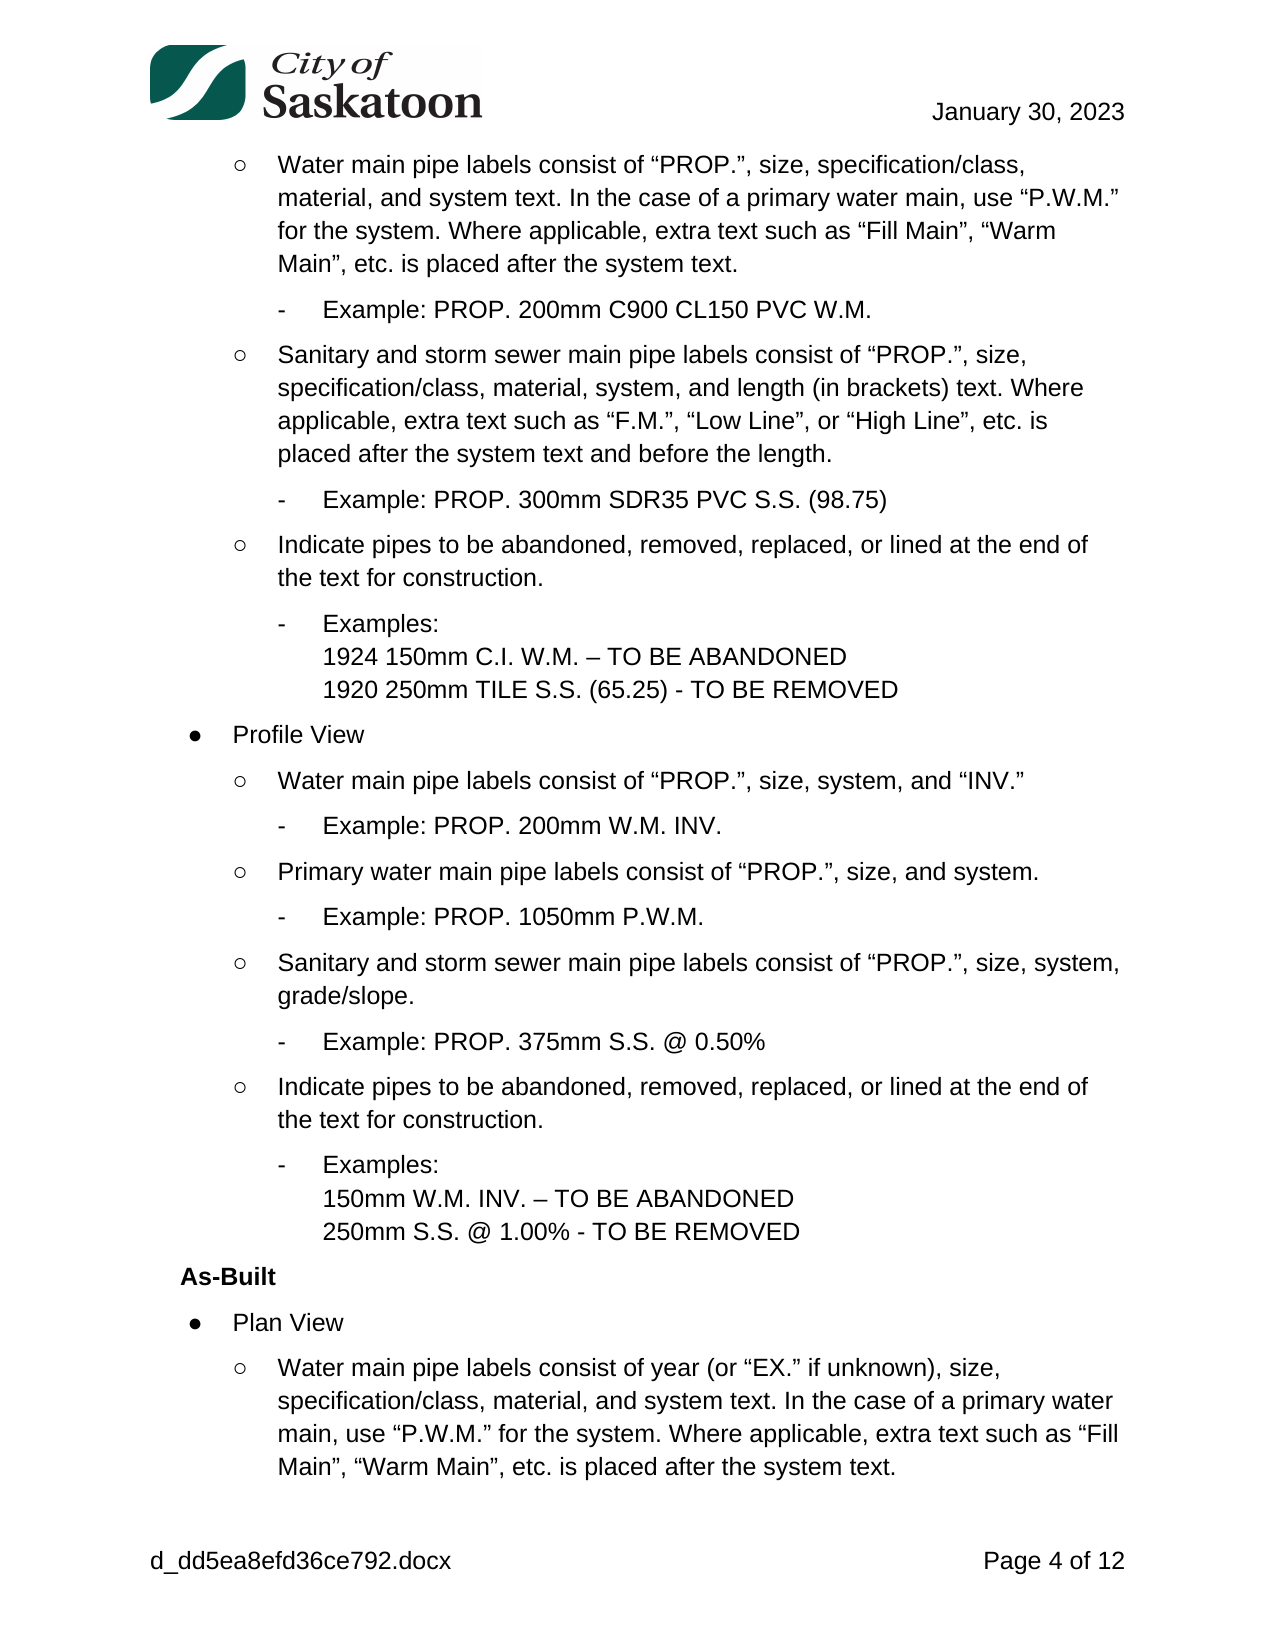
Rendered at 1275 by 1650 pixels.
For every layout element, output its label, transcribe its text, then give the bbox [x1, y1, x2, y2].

list Water main pipe labels consist of year (or “EX.” if unknown), size, specification/class, material, and system text. In the case of a primary water main, use “P.W.M.” for the system. Where applicable, extra text such as “Fill Main”, “Warm Main”, etc. is placed after the system text. [232, 1353, 1125, 1481]
list Example: PROP. 1050mm P.W.M. [277, 902, 1125, 931]
list Examples: 1924 150mm C.I. W.M. – TO BE ABANDONED 1920 250mm TILE S.S. (65.25) - TO BE REMOVED [277, 609, 1125, 703]
list Example: PROP. 200mm W.M. INV. [277, 811, 1125, 840]
list Sanitary and storm sewer main pipe labels consist of “PROP.”, size, specification/class, material, system, and length (in brackets) text. Where applicable, extra text such as “F.M.”, “Low Line”, or “High Line”, etc. is placed after the system text and before the length. [232, 340, 1125, 468]
list Example: PROP. 375mm S.S. @ 0.50% [277, 1026, 1125, 1055]
list Example: PROP. 200mm C900 CL150 PVC W.M. [277, 294, 1125, 323]
list Water main pipe labels consist of “PROP.”, size, specification/class, material, and system text. In the case of a primary water main, use “P.W.M.” for the system. Where applicable, extra text such as “Fill Main”, “Warm Main”, etc. is placed after the system text. [232, 150, 1125, 278]
list Indicate pipes to be abandoned, removed, replaced, or lined at the end of the text for construction. [232, 530, 1125, 592]
list Examples: 150mm W.M. INV. – TO BE ABANDONED 250mm S.S. @ 1.00% - TO BE REMOVED [277, 1151, 1125, 1245]
list Primary water main pipe labels consist of “PROP.”, size, and system. [232, 857, 1125, 886]
list Sanitary and storm sewer main pipe labels consist of “PROP.”, size, system, grade/slope. [232, 948, 1125, 1010]
picture [150, 45, 483, 120]
list Water main pipe labels consist of “PROP.”, size, system, and “INV.” [232, 766, 1125, 794]
subtitle As-Built [180, 1262, 1125, 1291]
list Plan View [187, 1308, 1125, 1336]
list Profile View [187, 720, 1125, 749]
list Indicate pipes to be abandoned, removed, replaced, or lined at the end of the text for construction. [232, 1072, 1125, 1134]
list Example: PROP. 300mm SDR35 PVC S.S. (98.75) [277, 485, 1125, 513]
